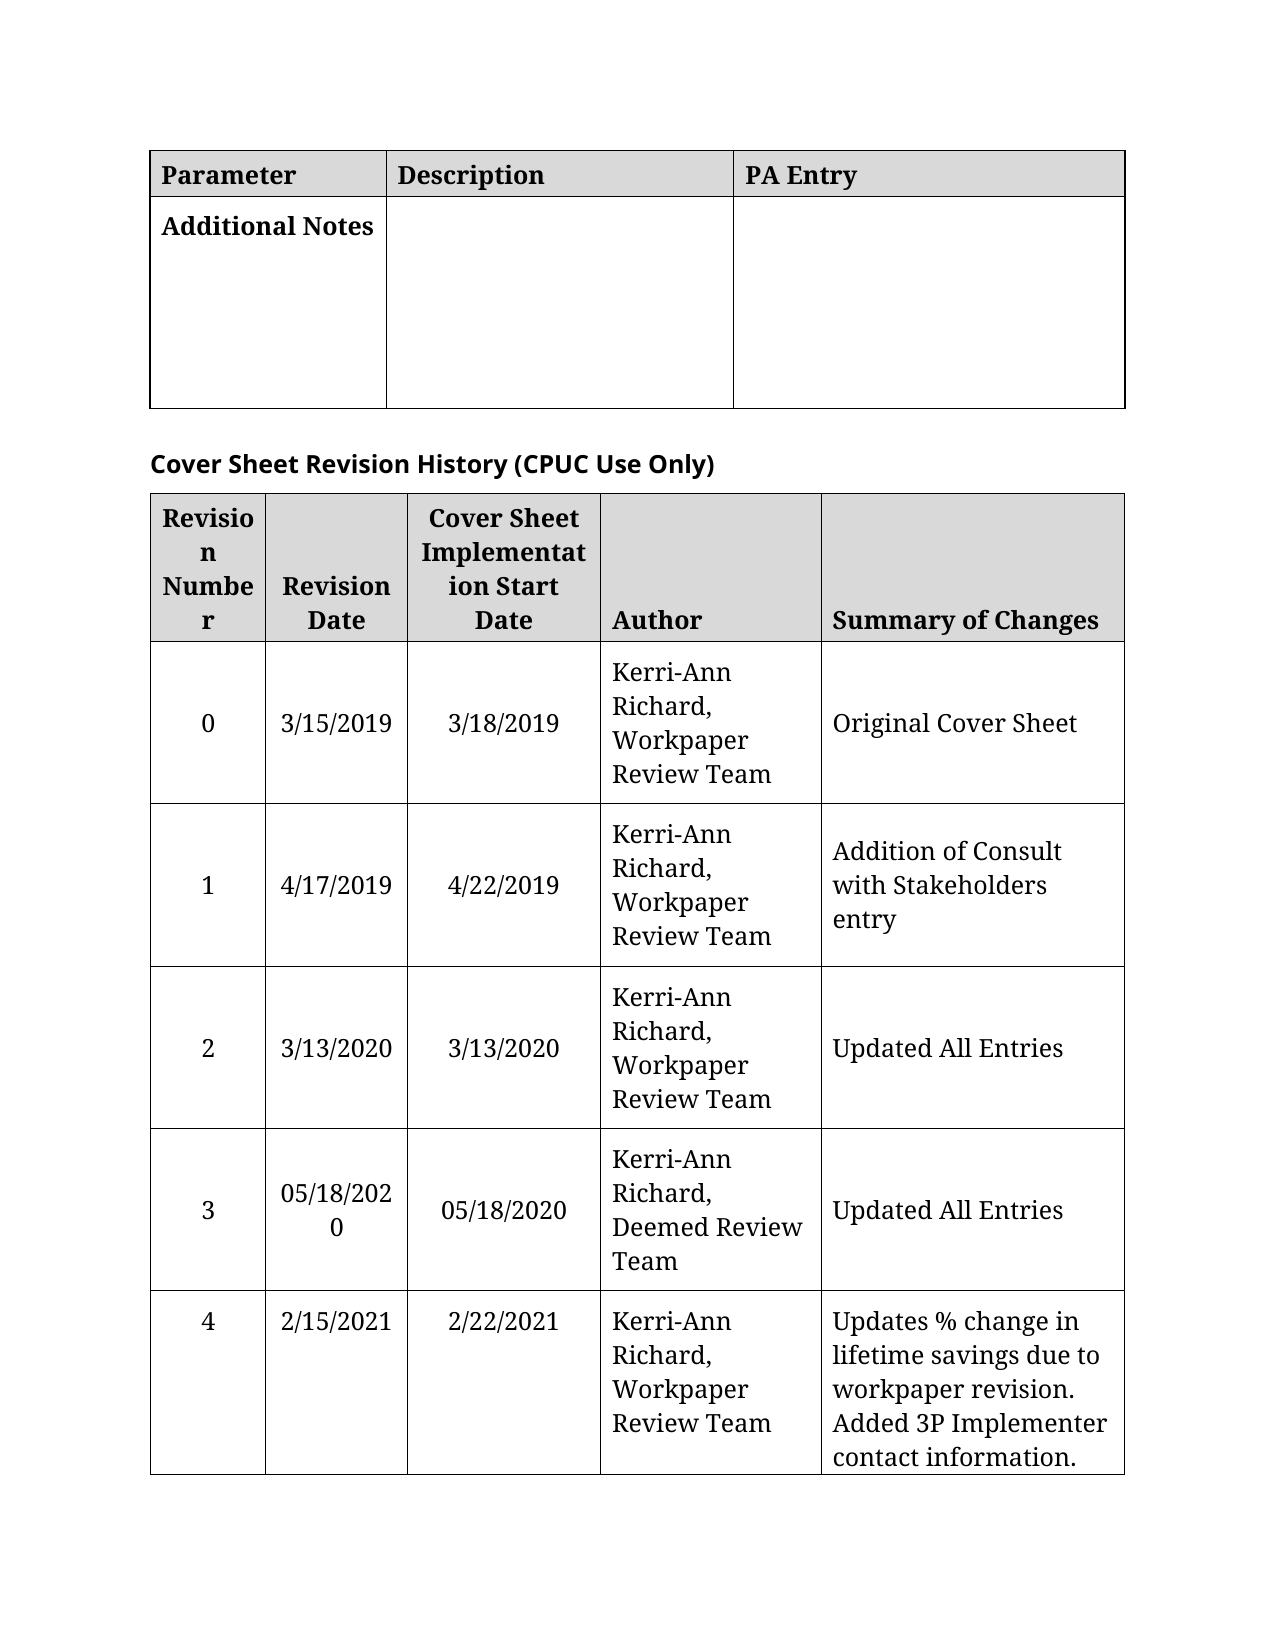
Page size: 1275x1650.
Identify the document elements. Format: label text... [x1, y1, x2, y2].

table_cell 05/18/2020 [408, 1129, 600, 1290]
table_header Revision Number [151, 494, 265, 641]
table_cell Updated All Entries [822, 1129, 1124, 1290]
table_cell 3/13/2020 [408, 967, 600, 1128]
table_header Summary of Changes [822, 494, 1124, 641]
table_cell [822, 1291, 1124, 1474]
table_cell [387, 197, 733, 408]
table_cell Updated All Entries [822, 967, 1124, 1128]
table_header PA Entry [734, 151, 1124, 196]
table_cell Kerri-Ann Richard, Deemed Review Team [601, 1129, 821, 1290]
table_header Author [601, 494, 821, 641]
table_cell Additional Notes [151, 197, 386, 408]
table_cell 0 [151, 642, 265, 803]
table_cell Original Cover Sheet [822, 642, 1124, 803]
table_cell 2/15/2021 [266, 1291, 407, 1474]
table_header Parameter [151, 151, 386, 196]
table_cell [734, 197, 1124, 408]
table_cell Addition of Consult with Stakeholders entry [822, 804, 1124, 966]
table_header Cover Sheet Implementation Start Date [408, 494, 600, 641]
table_cell 2/22/2021 [408, 1291, 600, 1474]
text Cover Sheet Revision History (CPUC Use Only) [150, 447, 1125, 481]
table_cell 3/18/2019 [408, 642, 600, 803]
table_cell 2 [151, 967, 265, 1128]
table_cell 3 [151, 1129, 265, 1290]
table_cell 1 [151, 804, 265, 966]
table_header Revision Date [266, 494, 407, 641]
table_cell Kerri-Ann Richard, Workpaper Review Team [601, 642, 821, 803]
table_cell 4 [151, 1291, 265, 1474]
table_cell 4/17/2019 [266, 804, 407, 966]
table_cell Kerri-Ann Richard, Workpaper Review Team [601, 967, 821, 1128]
table_cell 4/22/2019 [408, 804, 600, 966]
table_cell 05/18/2020 [266, 1129, 407, 1290]
table_header Description [387, 151, 733, 196]
table_cell Kerri-Ann Richard, Workpaper Review Team [601, 804, 821, 966]
table_cell 3/15/2019 [266, 642, 407, 803]
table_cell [601, 1291, 821, 1474]
table_cell 3/13/2020 [266, 967, 407, 1128]
